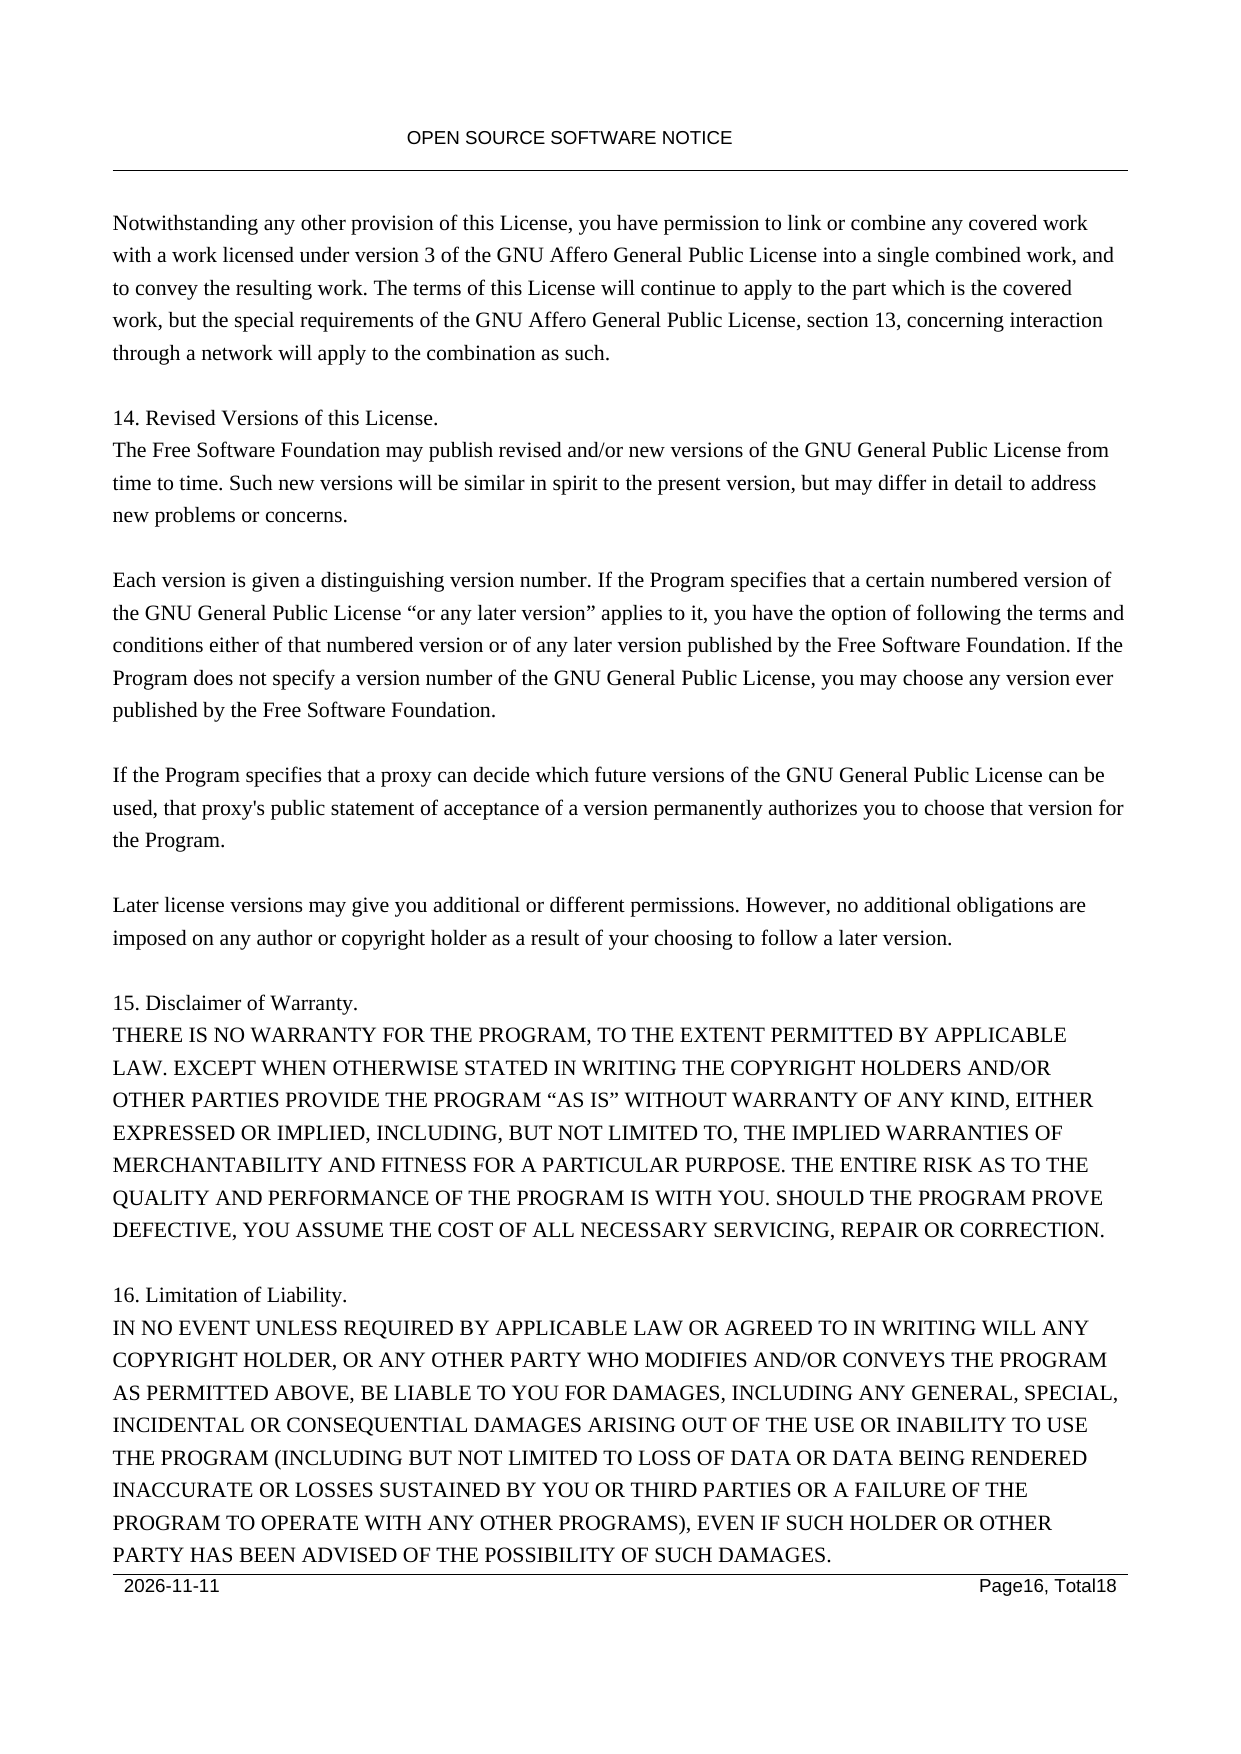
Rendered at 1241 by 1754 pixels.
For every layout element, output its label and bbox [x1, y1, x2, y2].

text [112, 206, 1128, 1571]
